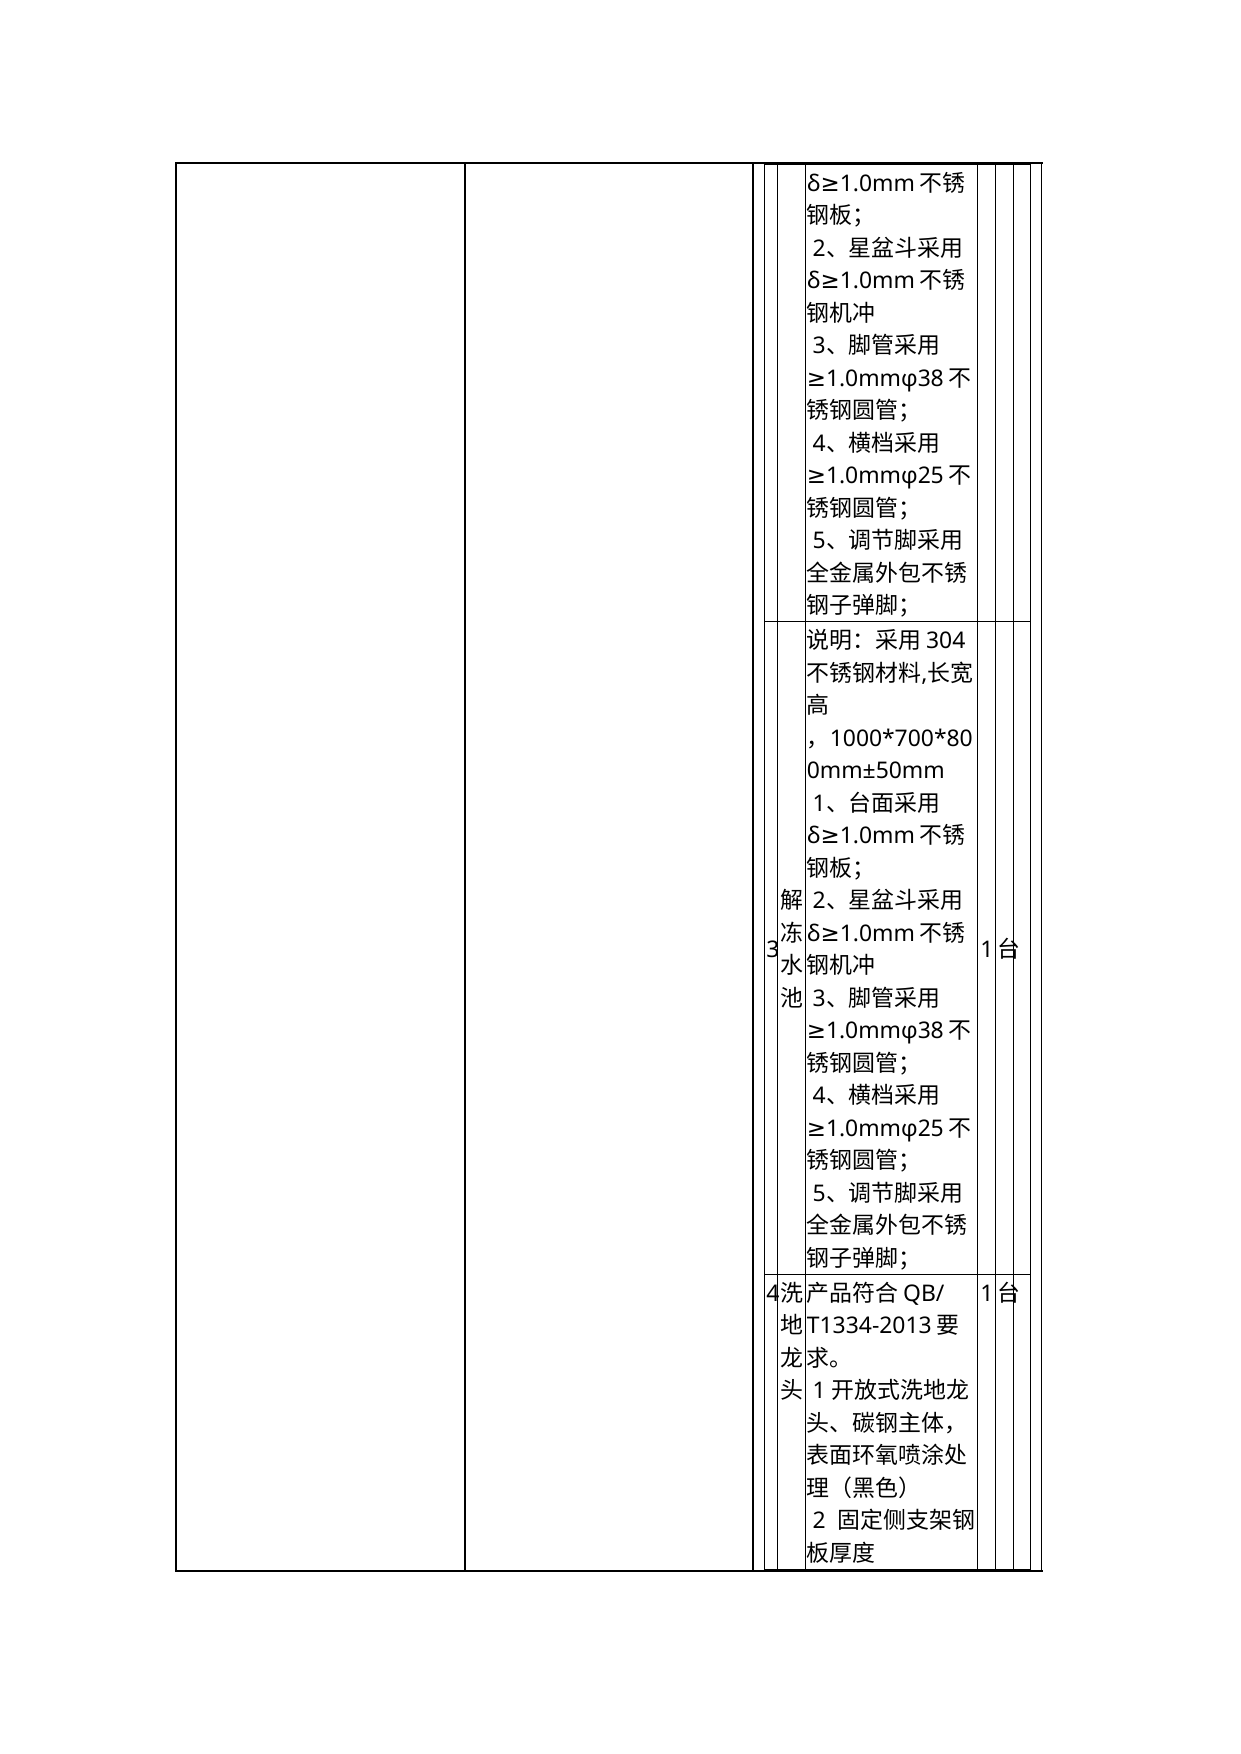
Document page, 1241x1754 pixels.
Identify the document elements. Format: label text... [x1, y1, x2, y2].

table_cell [996, 622, 1013, 1274]
table_cell [1003, 1295, 1013, 1300]
table_cell [978, 1275, 995, 1569]
table_cell [765, 165, 777, 621]
table_cell [1014, 165, 1030, 621]
table_cell [978, 622, 995, 1274]
table_cell [1014, 622, 1030, 1274]
table_cell [996, 1275, 1013, 1569]
table_cell [778, 1275, 805, 1569]
table_cell [1014, 1275, 1030, 1569]
table_cell [996, 165, 1013, 621]
table_cell [765, 1275, 777, 1569]
table_cell [778, 622, 805, 1274]
table_cell [806, 622, 977, 1274]
table_cell [765, 622, 777, 1274]
table_cell [466, 164, 752, 1570]
table_cell [778, 165, 805, 621]
table_cell [978, 165, 995, 621]
table_cell [806, 1275, 977, 1569]
table_cell [806, 165, 977, 621]
table_cell [1031, 164, 1041, 1570]
table_cell 1 [177, 164, 464, 1570]
table_cell [754, 164, 764, 1570]
